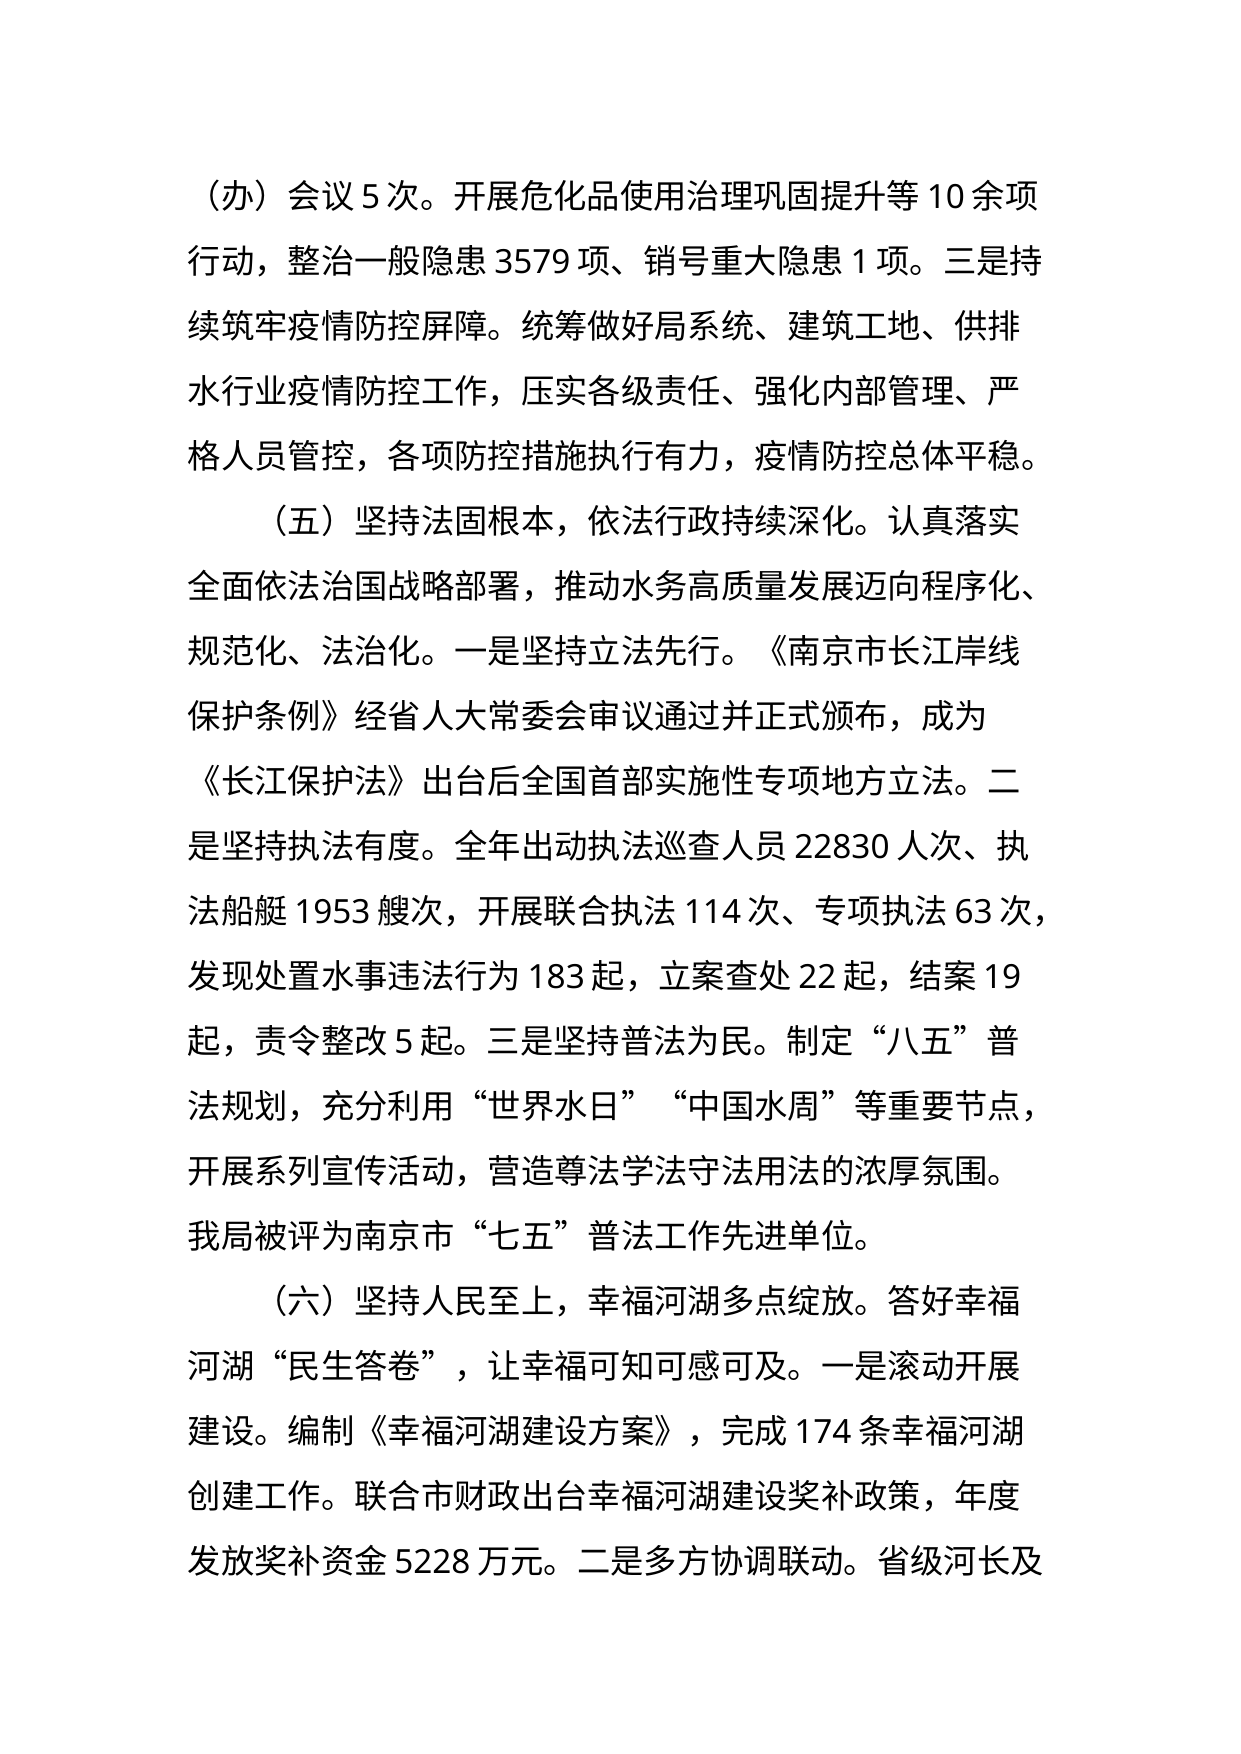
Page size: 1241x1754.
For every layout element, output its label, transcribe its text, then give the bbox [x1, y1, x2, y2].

text （五）坚持法固根本，依法行政持续深化。认真落实全面依法治国战略部署，推动水务高质量发展迈向程序化、规范化、法治化。一是坚持立法先行。《南京市长江岸线保护条例》经省人大常委会审议通过并正式颁布，成为《长江保护法》出台后全国首部实施性专项地方立法。二是坚持执法有度。全年出动执法巡查人员22830人次、执法船艇1953艘次，开展联合执法114次、专项执法63次，发现处置水事违法行为183起，立案查处22起，结案19起，责令整改5起。三是坚持普法为民。制定“八五”普法规划，充分利用“世界水日”“中国水周”等重要节点，开展系列宣传活动，营造尊法学法守法用法的浓厚氛围。我局被评为南京市“七五”普法工作先进单位。 [187, 487, 1053, 1267]
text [187, 1267, 1053, 1592]
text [187, 162, 1053, 487]
